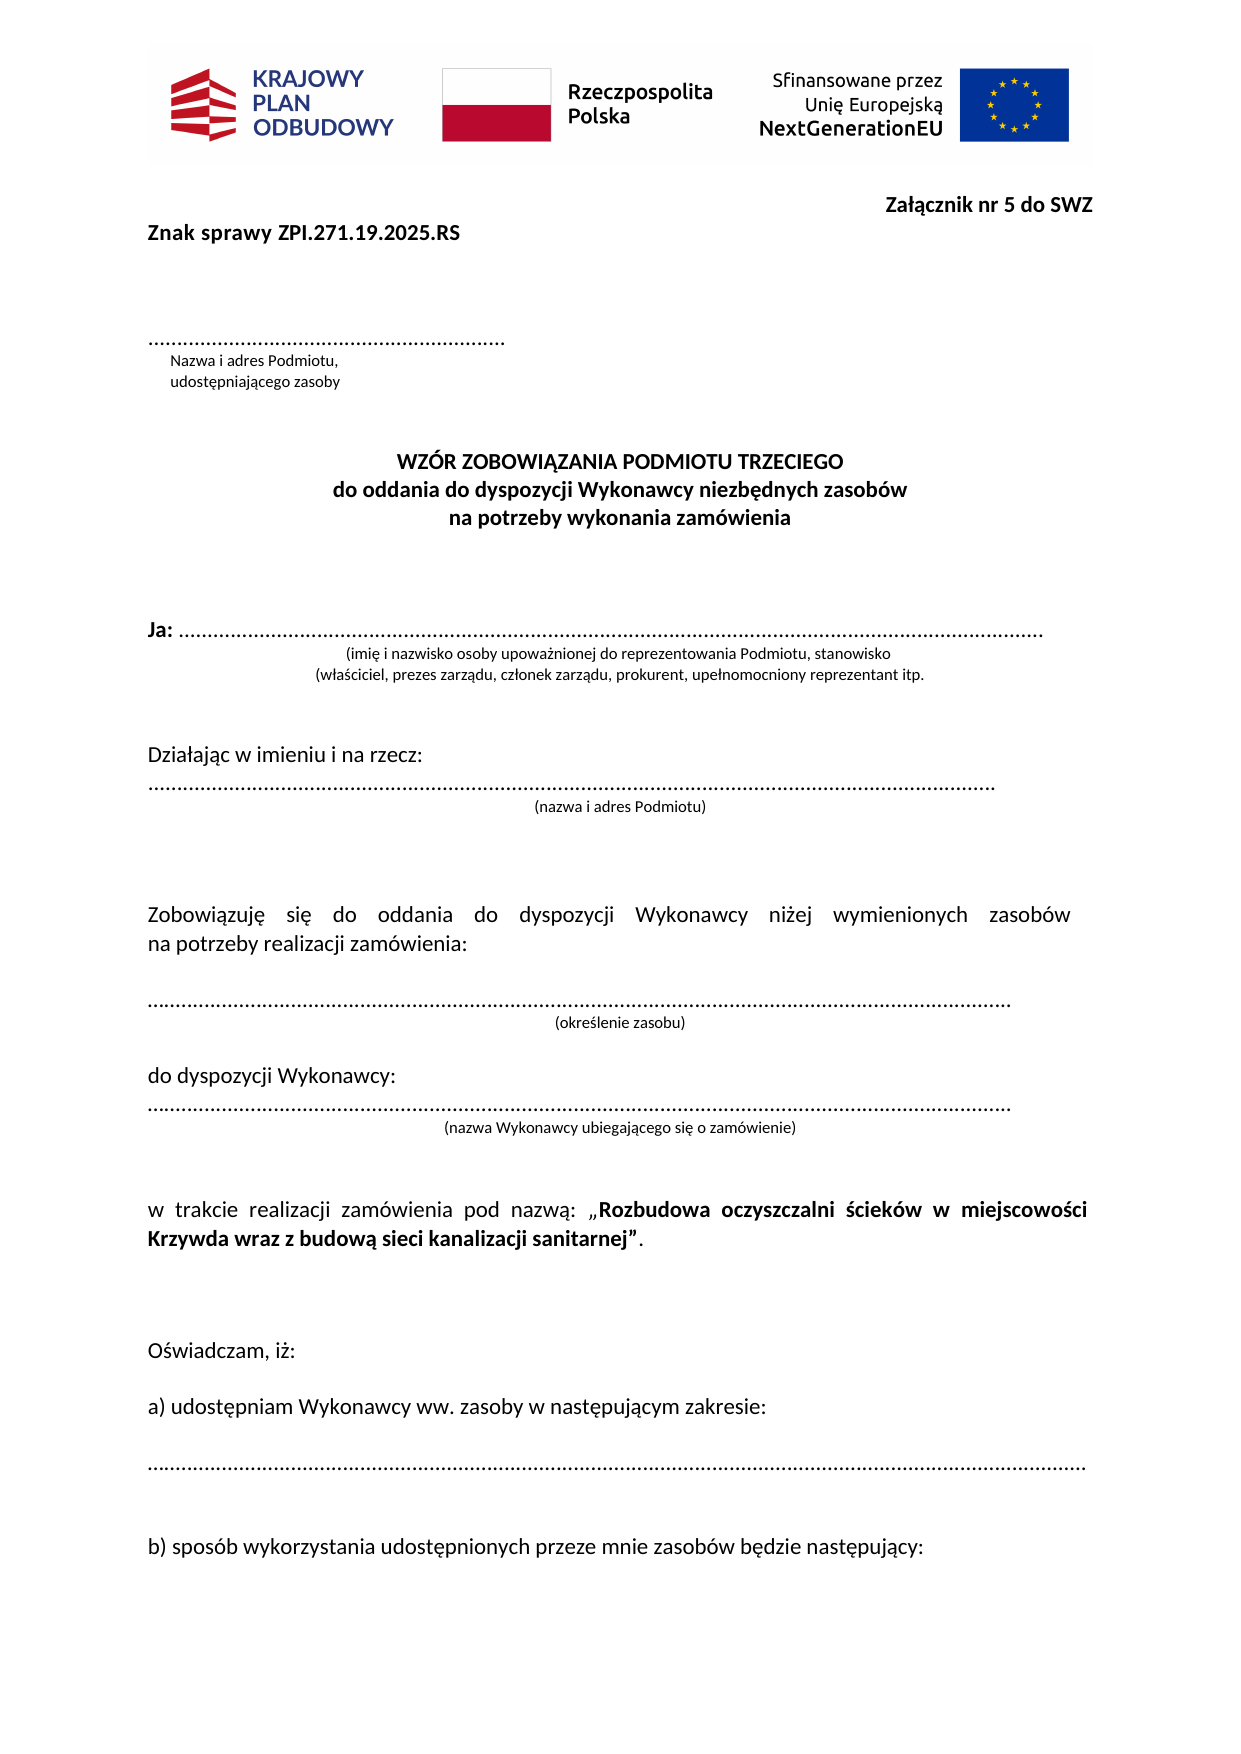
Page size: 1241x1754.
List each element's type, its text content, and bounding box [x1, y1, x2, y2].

text Nazwa i adres Podmiotu, udostępniającego zasoby [148, 351, 1093, 391]
text do dyspozycji Wykonawcy: …................................................................................................................................................... [148, 1061, 1093, 1117]
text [148, 1448, 1093, 1476]
text a) udostępniam Wykonawcy ww. zasoby w następującym zakresie: [148, 1392, 1093, 1420]
text Znak sprawy ZPI.271.19.2025.RS [148, 218, 1093, 246]
text .............................................................. [148, 323, 1093, 351]
text b) sposób wykorzystania udostępnionych przeze mnie zasobów będzie następujący: [148, 1532, 1093, 1560]
text na potrzeby wykonania zamówienia [148, 503, 1093, 531]
text (nazwa i adres Podmiotu) [148, 796, 1093, 817]
text do oddania do dyspozycji Wykonawcy niezbędnych zasobów [148, 475, 1093, 503]
text Załącznik nr 5 do SWZ [148, 190, 1093, 218]
text Zobowiązuję się do oddania do dyspozycji Wykonawcy niżej wymienionych zasobów na potrzeby realizacji zamówienia: [148, 901, 1093, 957]
text (określenie zasobu) [148, 1013, 1093, 1033]
text …................................................................................................................................................... [148, 985, 1093, 1013]
text (nazwa Wykonawcy ubiegającego się o zamówienie) [148, 1117, 1093, 1137]
text Oświadczam, iż: [148, 1336, 1093, 1364]
text WZÓR ZOBOWIĄZANIA PODMIOTU TRZECIEGO [148, 447, 1093, 475]
text (imię i nazwisko osoby upoważnionej do reprezentowania Podmiotu, stanowisko (właściciel, prezes zarządu, członek zarządu, prokurent, upełnomocniony reprezentant itp. [148, 643, 1093, 684]
picture [147, 44, 1093, 166]
text Ja: ...................................................................................................................................................... [148, 616, 1093, 643]
text Działając w imieniu i na rzecz: ................................................................................................................................................... [148, 740, 1093, 796]
text w trakcie realizacji zamówienia pod nazwą: „Rozbudowa oczyszczalni ścieków w miejscowości Krzywda wraz z budową sieci kanalizacji sanitarnej”. [148, 1193, 1088, 1252]
